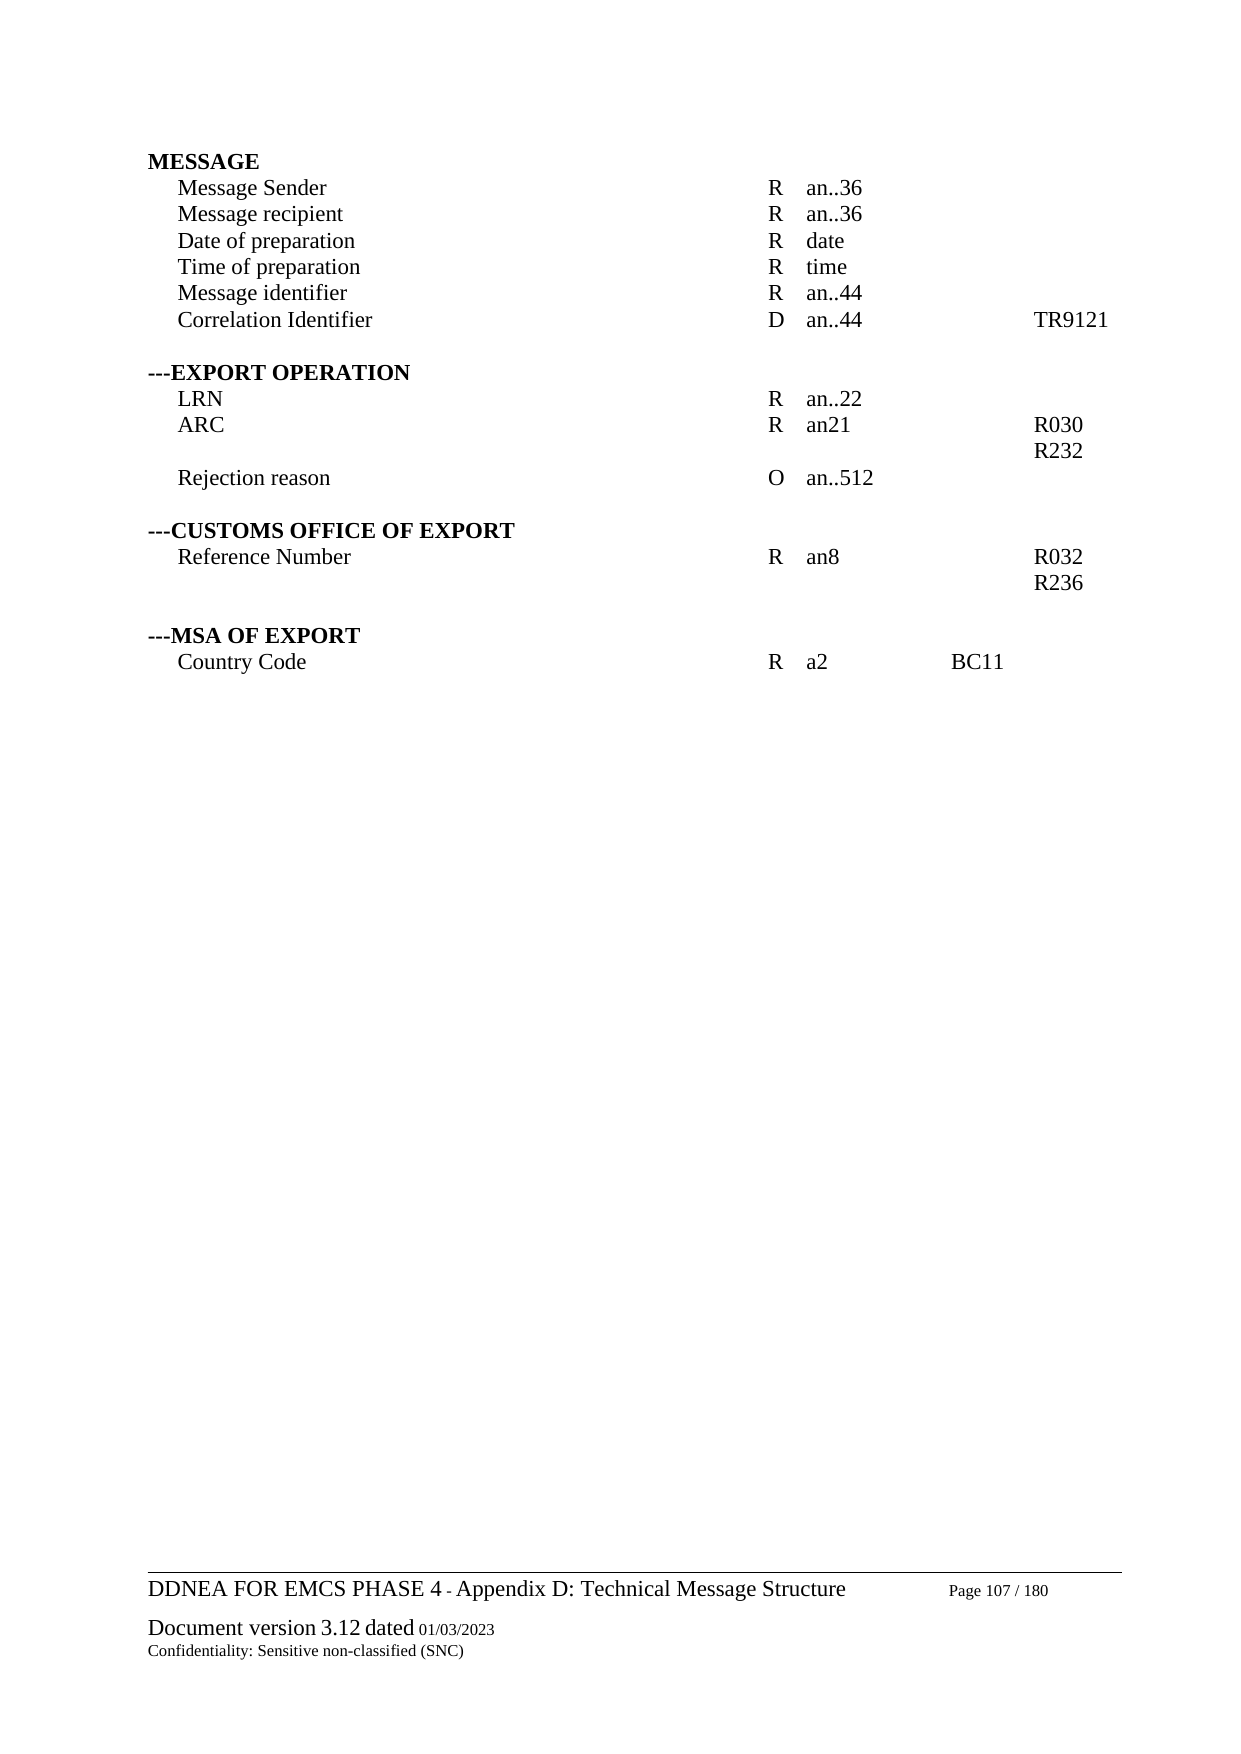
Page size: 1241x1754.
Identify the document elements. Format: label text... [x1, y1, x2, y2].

text Message identifier R an..44 [148, 279, 1122, 306]
text MESSAGE [148, 148, 1122, 174]
text Reference Number R an8 R032 [148, 543, 1122, 569]
text ---MSA OF EXPORT [148, 622, 1122, 648]
text LRN R an..22 [148, 385, 1122, 411]
text ---CUSTOMS OFFICE OF EXPORT [148, 517, 1122, 543]
text R232 [148, 438, 1122, 464]
text ---EXPORT OPERATION [148, 358, 1122, 385]
text Time of preparation R time [148, 253, 1122, 279]
text Date of preparation R date [148, 227, 1122, 253]
text Rejection reason O an..512 [148, 464, 1122, 490]
text Message recipient R an..36 [148, 200, 1122, 227]
text ARC R an21 R030 [148, 411, 1122, 438]
text Message Sender R an..36 [148, 174, 1122, 200]
text R236 [148, 569, 1122, 596]
text Correlation Identifier D an..44 TR9121 [148, 306, 1122, 332]
text Country Code R a2 BC11 [148, 648, 1122, 675]
